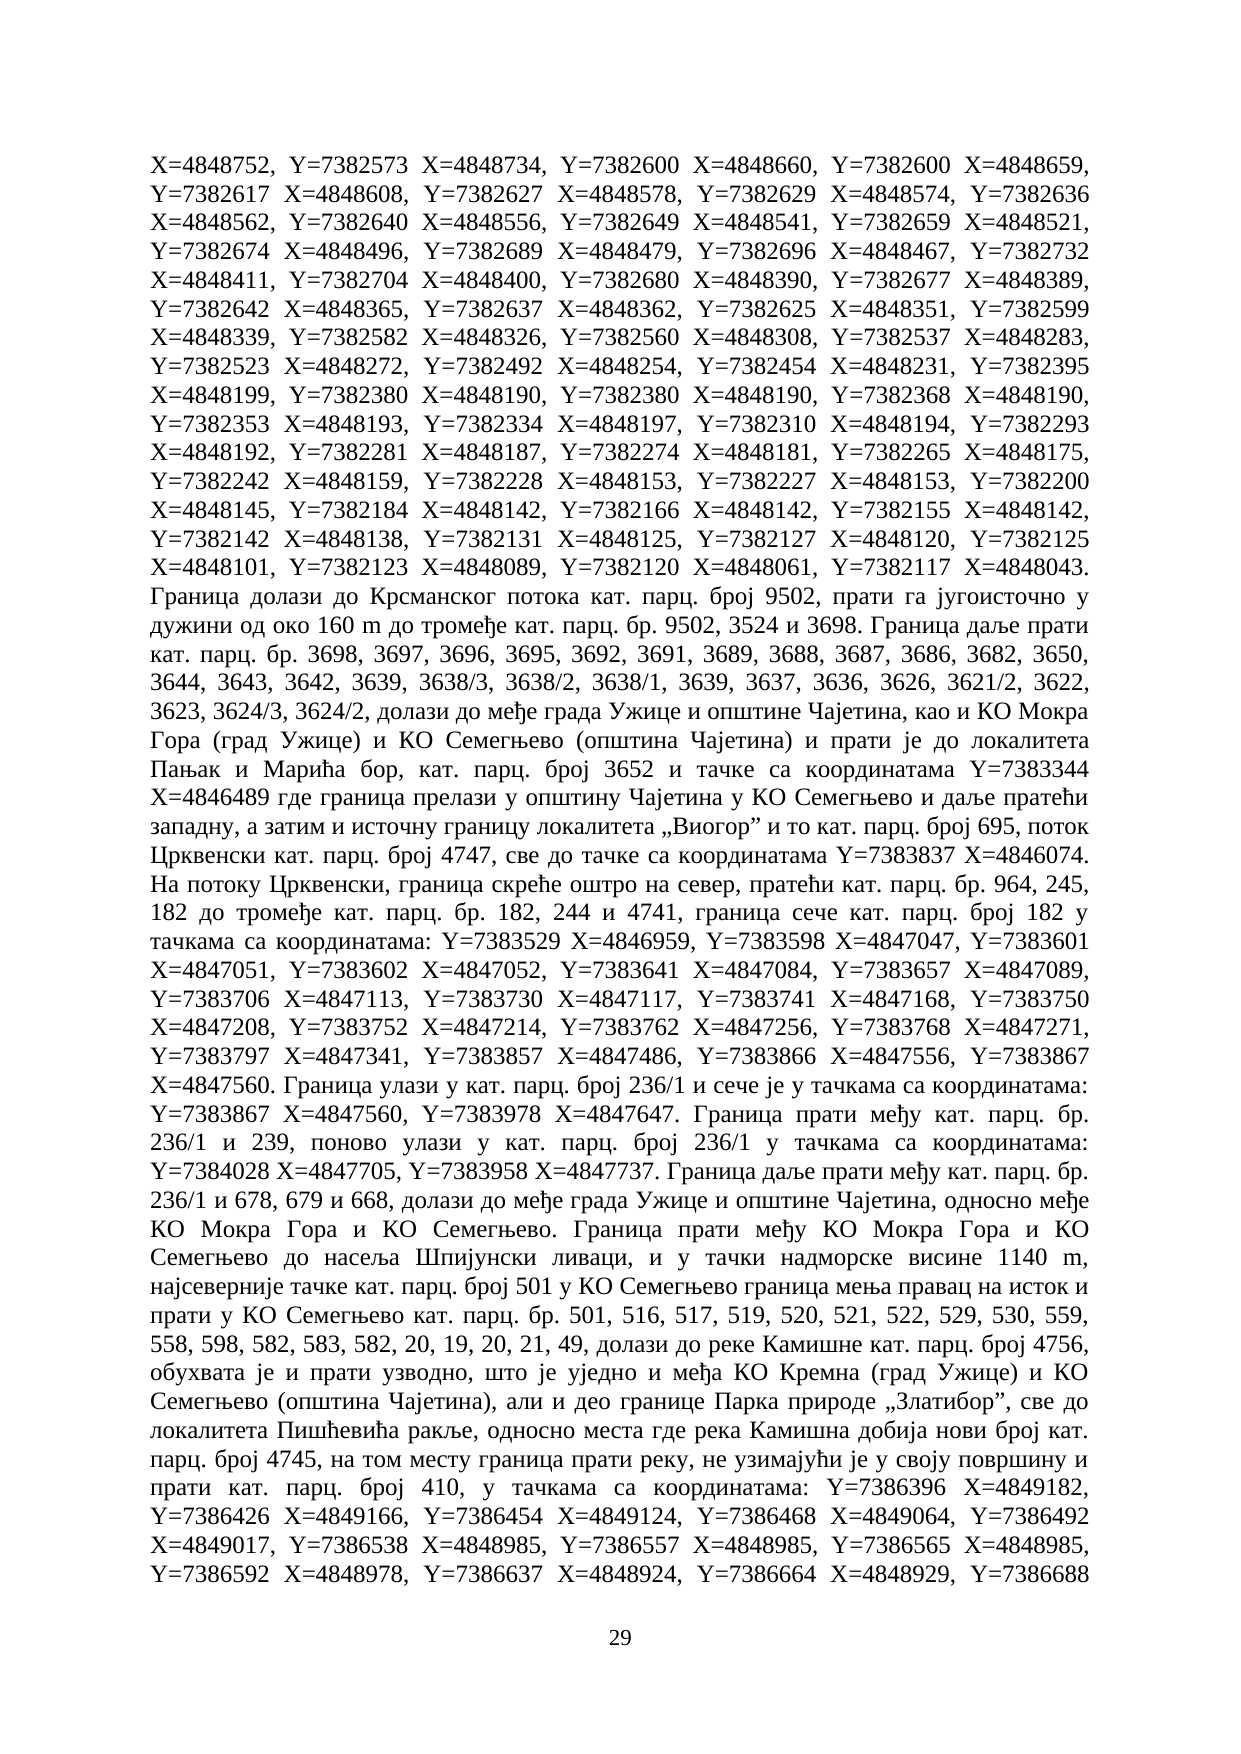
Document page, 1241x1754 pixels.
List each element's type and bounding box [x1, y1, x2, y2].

text [150, 150, 1090, 1587]
